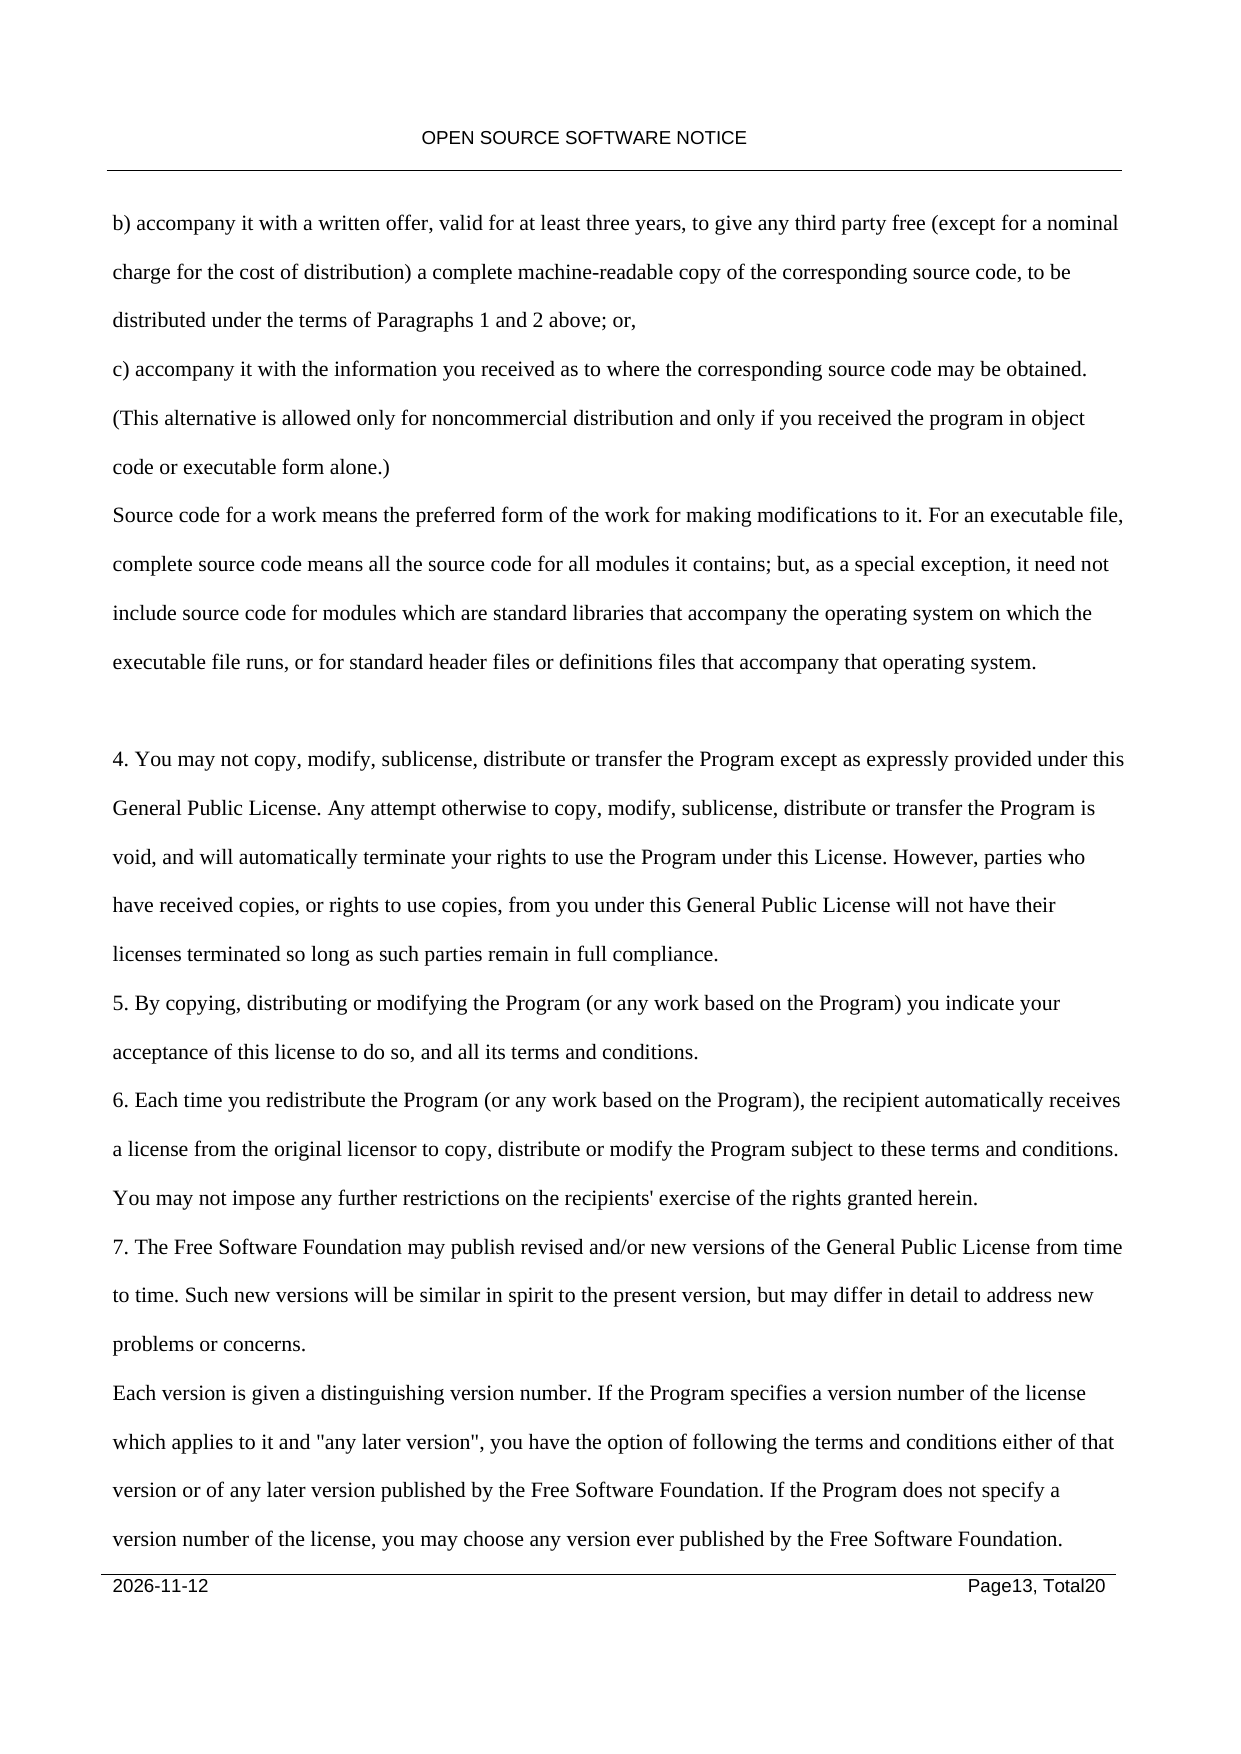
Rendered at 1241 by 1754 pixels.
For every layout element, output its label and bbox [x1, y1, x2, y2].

text [112, 206, 1128, 1555]
